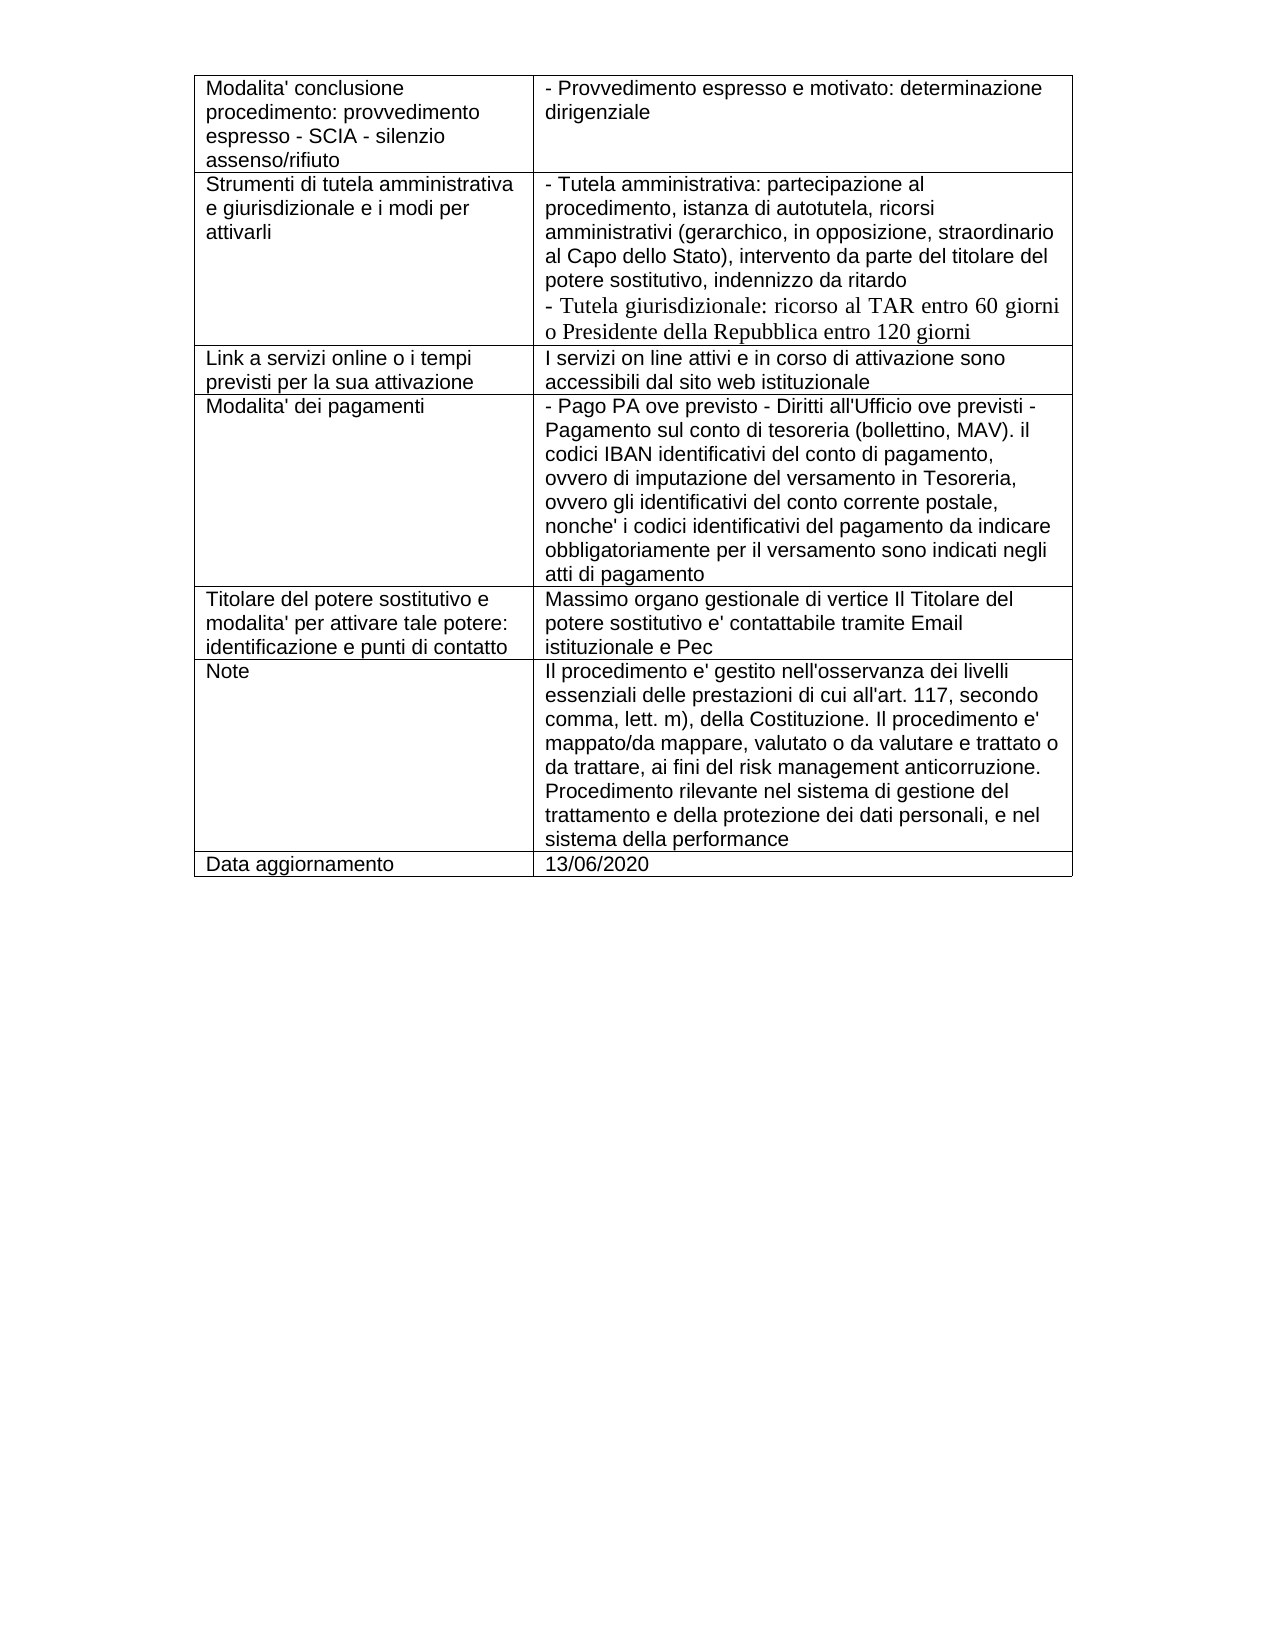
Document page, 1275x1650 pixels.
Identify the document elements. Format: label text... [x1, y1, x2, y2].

table_cell Data aggiornamento [195, 852, 533, 876]
table_cell Il procedimento e' gestito nell'osservanza dei livelli essenziali delle prestazioni di cui all'art. 117, secondo comma, lett. m), della Costituzione. Il procedimento e' mappato/da mappare, valutato o da valutare e trattato o da trattare, ai fini del risk management anticorruzione. Procedimento rilevante nel sistema di gestione del trattamento e della protezione dei dati personali, e nel sistema della performance [534, 660, 1072, 851]
table_cell - Provvedimento espresso e motivato: determinazione dirigenziale [534, 76, 1072, 172]
table_cell Massimo organo gestionale di vertice Il Titolare del potere sostitutivo e' contattabile tramite Email istituzionale e Pec [534, 587, 1072, 658]
table_cell I servizi on line attivi e in corso di attivazione sono accessibili dal sito web istituzionale [534, 346, 1072, 393]
table_cell 13/06/2020 [534, 852, 1072, 876]
table_cell Modalita' dei pagamenti [195, 395, 533, 586]
table_cell Modalita' conclusione procedimento: provvedimento espresso - SCIA - silenzio assenso/rifiuto [195, 76, 533, 172]
table_cell Strumenti di tutela amministrativa e giurisdizionale e i modi per attivarli [195, 173, 533, 345]
table_cell Note [195, 660, 533, 851]
table_cell - Pago PA ove previsto - Diritti all'Ufficio ove previsti - Pagamento sul conto di tesoreria (bollettino, MAV). il codici IBAN identificativi del conto di pagamento, ovvero di imputazione del versamento in Tesoreria, ovvero gli identificativi del conto corrente postale, nonche' i codici identificativi del pagamento da indicare obbligatoriamente per il versamento sono indicati negli atti di pagamento [534, 395, 1072, 586]
table_cell Titolare del potere sostitutivo e modalita' per attivare tale potere: identificazione e punti di contatto [195, 587, 533, 658]
table_cell - Tutela amministrativa: partecipazione al procedimento, istanza di autotutela, ricorsi amministrativi (gerarchico, in opposizione, straordinario al Capo dello Stato), intervento da parte del titolare del potere sostitutivo, indennizzo da ritardo - Tutela giurisdizionale: ricorso al TAR entro 60 giorni o Presidente della Repubblica entro 120 giorni [534, 173, 1072, 345]
table_cell Link a servizi online o i tempi previsti per la sua attivazione [195, 346, 533, 393]
